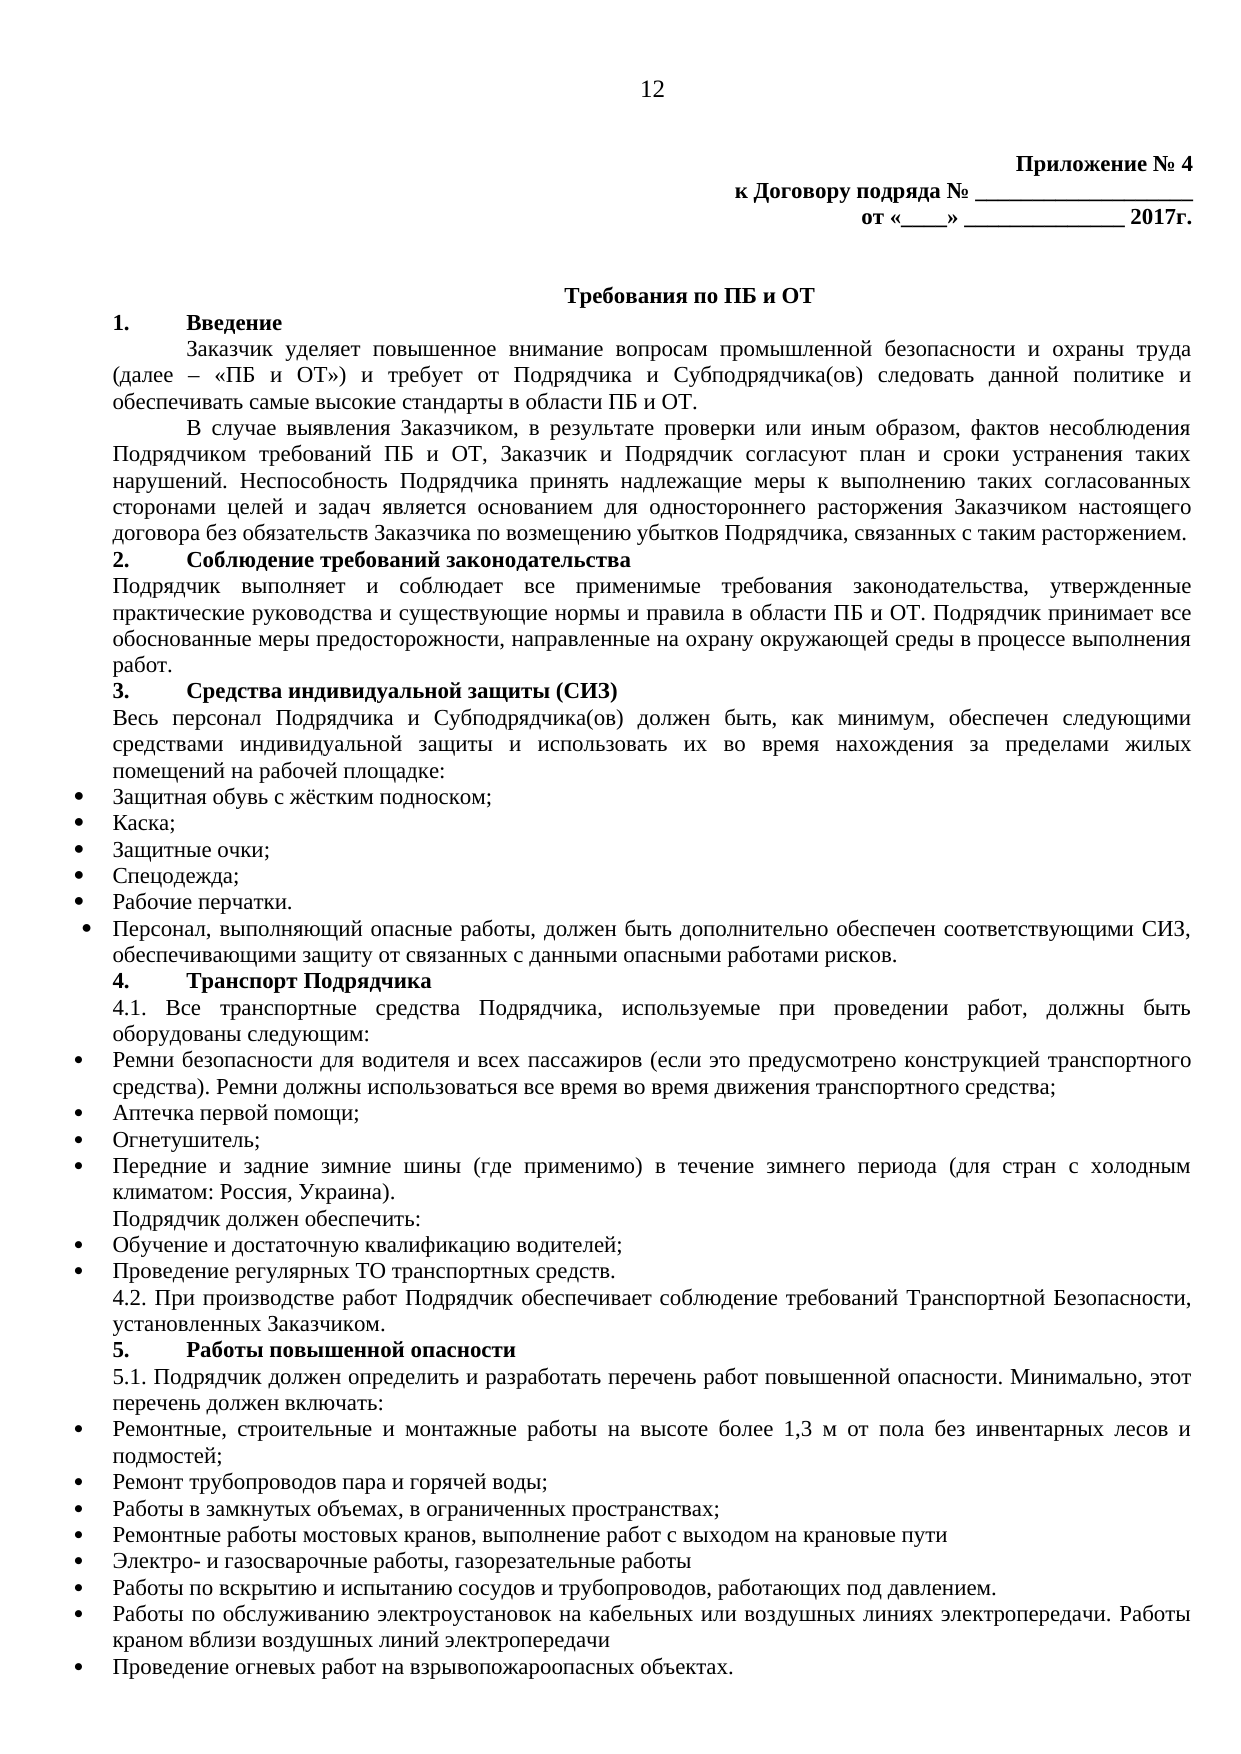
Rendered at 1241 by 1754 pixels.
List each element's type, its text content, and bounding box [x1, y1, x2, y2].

list Работы по вскрытию и испытанию сосудов и трубопроводов, работающих под давлением. [75, 1574, 1193, 1600]
list Рабочие перчатки. [75, 888, 1193, 915]
list Обучение и достаточную квалификацию водителей; [75, 1231, 1193, 1257]
text Требования по ПБ и ОТ [112, 282, 1193, 309]
list Работы по обслуживанию электроустановок на кабельных или воздушных линиях электропередачи. Работы краном вблизи воздушных линий электропередачи [75, 1600, 1193, 1653]
list Проведение регулярных ТО транспортных средств. [75, 1257, 1193, 1284]
list Электро- и газосварочные работы, газорезательные работы [75, 1547, 1193, 1574]
list Ремонт трубопроводов пара и горячей воды; [75, 1468, 1193, 1494]
text 4.1. Все транспортные средства Подрядчика, используемые при проведении работ, должны быть оборудованы следующим: [112, 994, 1193, 1047]
list Спецодежда; [75, 862, 1193, 888]
list Ремни безопасности для водителя и всех пассажиров (если это предусмотрено конструкцией транспортного средства). Ремни должны использоваться все время во время движения транспортного средства; [75, 1047, 1193, 1099]
list Проведение огневых работ на взрывопожароопасных объектах. [75, 1653, 1193, 1679]
text Приложение № 4 [112, 151, 1193, 177]
text 2. Соблюдение требований законодательства [112, 546, 1193, 572]
text Подрядчик выполняет и соблюдает все применимые требования законодательства, утвержденные практические руководства и существующие нормы и правила в области ПБ и ОТ. Подрядчик принимает все обоснованные меры предосторожности, направленные на охрану окружающей среды в процессе выполнения работ. [112, 572, 1193, 678]
text к Договору подряда № ___________________ [112, 177, 1193, 203]
text Весь персонал Подрядчика и Субподрядчика(ов) должен быть, как минимум, обеспечен следующими средствами индивидуальной защиты и использовать их во время нахождения за пределами жилых помещений на рабочей площадке: [112, 704, 1193, 783]
text В случае выявления Заказчиком, в результате проверки или иным образом, фактов несоблюдения Подрядчиком требований ПБ и ОТ, Заказчик и Подрядчик согласуют план и сроки устранения таких нарушений. Неспособность Подрядчика принять надлежащие меры к выполнению таких согласованных сторонами целей и задач является основанием для одностороннего расторжения Заказчиком настоящего договора без обязательств Заказчика по возмещению убытков Подрядчика, связанных с таким расторжением. [112, 414, 1193, 546]
text 4. Транспорт Подрядчика [112, 967, 1193, 994]
text от «____» ______________ 2017г. [112, 203, 1193, 229]
text 1. Введение [112, 309, 1193, 335]
list Аптечка первой помощи; [75, 1099, 1193, 1126]
text 5. Работы повышенной опасности [112, 1336, 1193, 1363]
text 3. Средства индивидуальной защиты (СИЗ) [112, 678, 1193, 704]
list Огнетушитель; [75, 1126, 1193, 1152]
list Защитные очки; [75, 836, 1193, 862]
text 4.2. При производстве работ Подрядчик обеспечивает соблюдение требований Транспортной Безопасности, установленных Заказчиком. [112, 1284, 1193, 1336]
text Подрядчик должен обеспечить: [112, 1205, 1193, 1231]
list Защитная обувь с жёстким подноском; [75, 783, 1193, 809]
list Персонал, выполняющий опасные работы, должен быть дополнительно обеспечен соответствующими СИЗ, обеспечивающими защиту от связанных с данными опасными работами рисков. [83, 915, 1193, 967]
list Работы в замкнутых объемах, в ограниченных пространствах; [75, 1494, 1193, 1521]
text 5.1. Подрядчик должен определить и разработать перечень работ повышенной опасности. Минимально, этот перечень должен включать: [112, 1363, 1193, 1416]
list Каска; [75, 809, 1193, 836]
list Ремонтные работы мостовых кранов, выполнение работ с выходом на крановые пути [75, 1521, 1193, 1547]
list Передние и задние зимние шины (где применимо) в течение зимнего периода (для стран с холодным климатом: Россия, Украина). [75, 1152, 1193, 1205]
list Ремонтные, строительные и монтажные работы на высоте более от пола без инвентарных лесов и подмостей; [75, 1416, 1193, 1468]
text Заказчик уделяет повышенное внимание вопросам промышленной безопасности и охраны труда (далее – «ПБ и ОТ») и требует от Подрядчика и Субподрядчика(ов) следовать данной политике и обеспечивать самые высокие стандарты в области ПБ и ОТ. [112, 335, 1193, 414]
